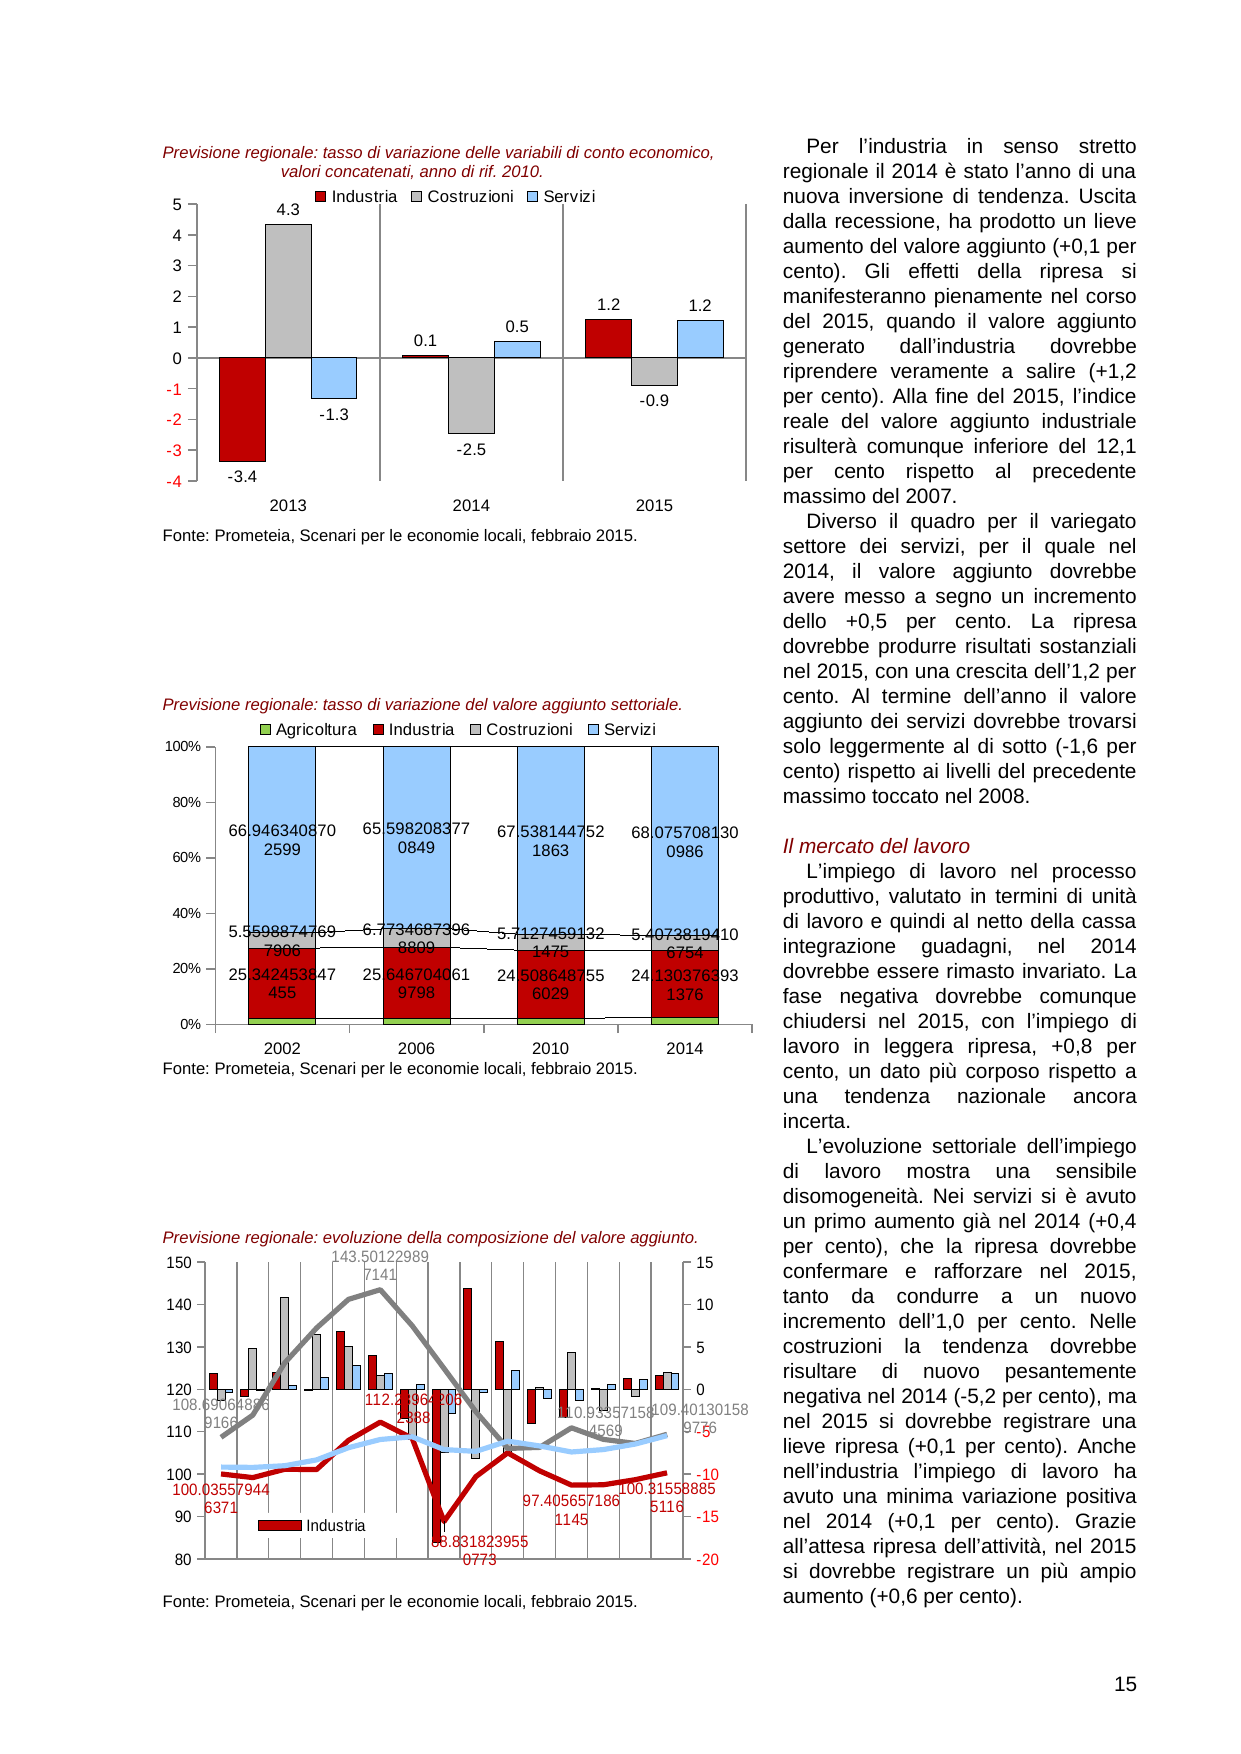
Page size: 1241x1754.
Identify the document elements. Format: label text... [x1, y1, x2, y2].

text Diverso il quadro per il variegato settore dei servizi, per il quale nel 2014, il valore aggiunto dovrebbe avere messo a segno un incremento dello +0,5 per cento. La ripresa dovrebbe produrre risultati sostanziali nel 2015, con una crescita dell’1,2 per cento. Al termine dell’anno il valore aggiunto dei servizi dovrebbe trovarsi solo leggermente al di sotto (-1,6 per cento) rispetto ai livelli del precedente massimo toccato nel 2008. [753, 508, 1137, 808]
table_header Previsione regionale: tasso di variazione delle variabili di conto economico, valori concatenati, anno di rif. 2010. Fonte: Prometeia, Scenari per le economie locali, febbraio 2015. Previsione regionale: tasso di variazione del valore aggiunto settoriale. Fonte: Prometeia, Scenari per le economie locali, febbraio 2015. Previsione regionale: evoluzione della composizione del valore aggiunto. Fonte: Prometeia, Scenari per le economie locali, febbraio 2015. [163, 526, 753, 713]
subtitle Il mercato del lavoro [753, 833, 1137, 858]
table_header Previsione regionale: tasso di variazione delle variabili di conto economico, valori concatenati, anno di rif. 2010. Fonte: Prometeia, Scenari per le economie locali, febbraio 2015. Previsione regionale: tasso di variazione del valore aggiunto settoriale. Fonte: Prometeia, Scenari per le economie locali, febbraio 2015. Previsione regionale: evoluzione della composizione del valore aggiunto. Fonte: Prometeia, Scenari per le economie locali, febbraio 2015. [163, 1059, 753, 1611]
text Per l’industria in senso stretto regionale il 2014 è stato l’anno di una nuova inversione di tendenza. Uscita dalla recessione, ha prodotto un lieve aumento del valore aggiunto (+0,1 per cento). Gli effetti della ripresa si manifesteranno pienamente nel corso del 2015, quando il valore aggiunto generato dall’industria dovrebbe riprendere veramente a salire (+1,2 per cento). Alla fine del 2015, l’indice reale del valore aggiunto industriale risulterà comunque inferiore del 12,1 per cento rispetto al precedente massimo del 2007. [162, 133, 1137, 508]
text L’evoluzione settoriale dell’impiego di lavoro mostra una sensibile disomogeneità. Nei servizi si è avuto un primo aumento già nel 2014 (+0,4 per cento), che la ripresa dovrebbe confermare e rafforzare nel 2015, tanto da condurre a un nuovo incremento dell’1,0 per cento. Nelle costruzioni la tendenza dovrebbe risultare di nuovo pesantemente negativa nel 2014 (-5,2 per cento), ma nel 2015 si dovrebbe registrare una lieve ripresa (+0,1 per cento). Anche nell’industria l’impiego di lavoro ha avuto una minima variazione positiva nel 2014 (+0,1 per cento). Grazie all’attesa ripresa dell’attività, nel 2015 si dovrebbe registrare un più ampio aumento (+0,6 per cento). [753, 1133, 1137, 1608]
text L’impiego di lavoro nel processo produttivo, valutato in termini di unità di lavoro e quindi al netto della cassa integrazione guadagni, nel 2014 dovrebbe essere rimasto invariato. La fase negativa dovrebbe comunque chiudersi nel 2015, con l’impiego di lavoro in leggera ripresa, +0,8 per cento, un dato più corposo rispetto a una tendenza nazionale ancora incerta. [753, 858, 1137, 1133]
